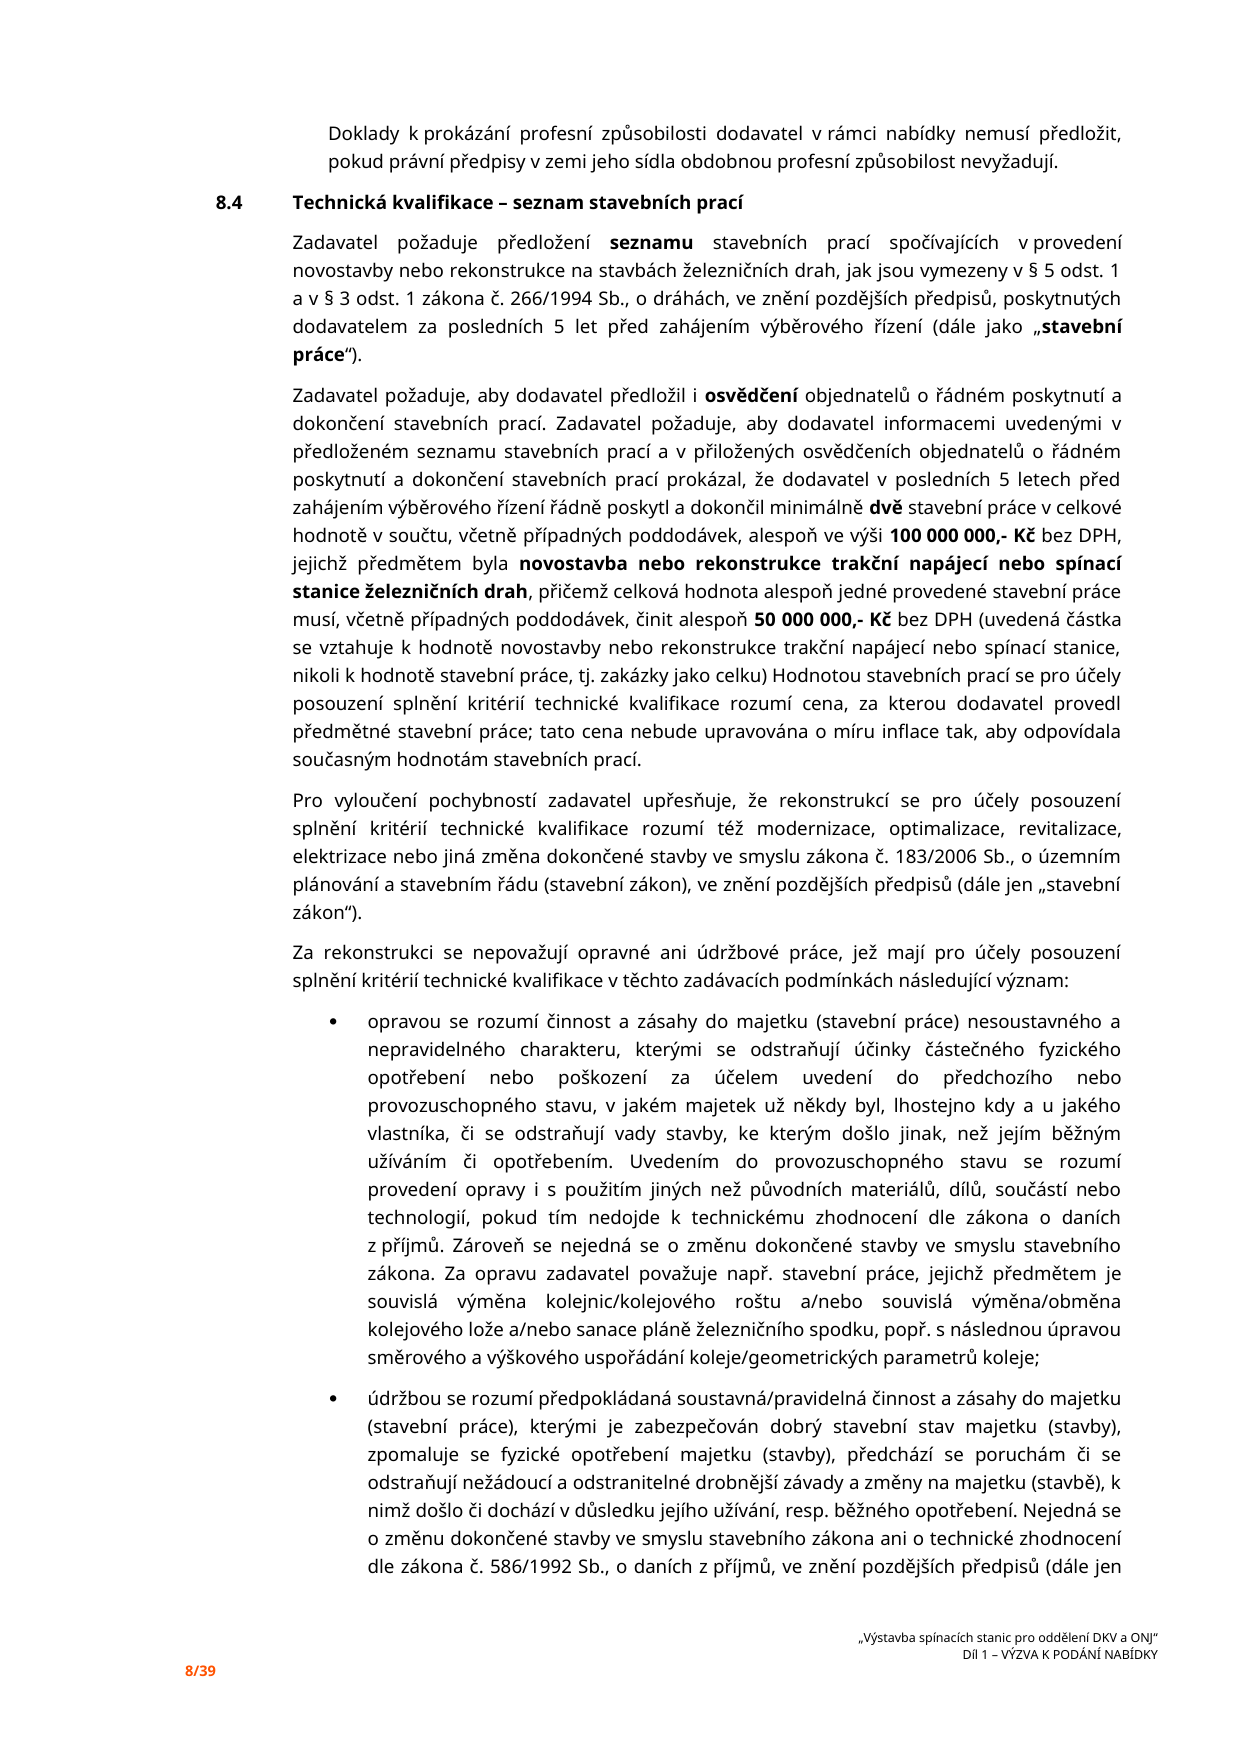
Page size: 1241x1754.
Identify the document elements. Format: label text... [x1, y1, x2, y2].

text Zadavatel požaduje, aby dodavatel předložil i osvědčení objednatelů o řádném poskytnutí a dokončení stavebních prací. Zadavatel požaduje, aby dodavatel informacemi uvedenými v předloženém seznamu stavebních prací a v přiložených osvědčeních objednatelů o řádném poskytnutí a dokončení stavebních prací prokázal, že dodavatel v posledních 5 letech před zahájením výběrového řízení řádně poskytl a dokončil minimálně dvě stavební práce v celkové hodnotě v součtu, včetně případných poddodávek, alespoň ve výši 100 000 000,- Kč bez DPH, jejichž předmětem byla novostavba nebo rekonstrukce trakční napájecí nebo spínací stanice železničních drah, přičemž celková hodnota alespoň jedné provedené stavební práce musí, včetně případných poddodávek, činit alespoň 50 000 000,- Kč bez DPH (uvedená částka se vztahuje k hodnotě novostavby nebo rekonstrukce trakční napájecí nebo spínací stanice, nikoli k hodnotě stavební práce, tj. zakázky jako celku) Hodnotou stavebních prací se pro účely posouzení splnění kritérií technické kvalifikace rozumí cena, za kterou dodavatel provedl předmětné stavební práce; tato cena nebude upravována o míru inflace tak, aby odpovídala současným hodnotám stavebních prací. [292, 382, 1122, 772]
text Za rekonstrukci se nepovažují opravné ani údržbové práce, jež mají pro účely posouzení splnění kritérií technické kvalifikace v těchto zadávacích podmínkách následující význam: [292, 940, 1122, 993]
list opravou se rozumí činnost a zásahy do majetku (stavební práce) nesoustavného a nepravidelného charakteru, kterými se odstraňují účinky částečného fyzického opotřebení nebo poškození za účelem uvedení do předchozího nebo provozuschopného stavu, v jakém majetek už někdy byl, lhostejno kdy a u jakého vlastníka, či se odstraňují vady stavby, ke kterým došlo jinak, než jejím běžným užíváním či opotřebením. Uvedením do provozuschopného stavu se rozumí provedení opravy i s použitím jiných než původních materiálů, dílů, součástí nebo technologií, pokud tím nedojde k technickému zhodnocení dle zákona o daních z příjmů. Zároveň se nejedná se o změnu dokončené stavby ve smyslu stavebního zákona. Za opravu zadavatel považuje např. stavební práce, jejichž předmětem je souvislá výměna kolejnic/kolejového roštu a/nebo souvislá výměna/obměna kolejového lože a/nebo sanace pláně železničního spodku, popř. s následnou úpravou směrového a výškového uspořádání koleje/geometrických parametrů koleje; [330, 1008, 1122, 1370]
text Doklady k prokázání profesní způsobilosti dodavatel v rámci nabídky nemusí předložit, pokud právní předpisy v zemi jeho sídla obdobnou profesní způsobilost nevyžadují. [328, 121, 1122, 174]
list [330, 1385, 1122, 1579]
text Pro vyloučení pochybností zadavatel upřesňuje, že rekonstrukcí se pro účely posouzení splnění kritérií technické kvalifikace rozumí též modernizace, optimalizace, revitalizace, elektrizace nebo jiná změna dokončené stavby ve smyslu zákona č. 183/2006 Sb., o územním plánování a stavebním řádu (stavební zákon), ve znění pozdějších předpisů (dále jen „stavební zákon“). [292, 787, 1122, 925]
text Zadavatel požaduje předložení seznamu stavebních prací spočívajících v provedení novostavby nebo rekonstrukce na stavbách železničních drah, jak jsou vymezeny v § 5 odst. 1 a v § 3 odst. 1 zákona č. 266/1994 Sb., o dráhách, ve znění pozdějších předpisů, poskytnutých dodavatelem za posledních 5 let před zahájením výběrového řízení (dále jako „stavební práce“). [292, 230, 1122, 367]
text Technická kvalifikace – seznam stavebních prací [216, 189, 1122, 215]
